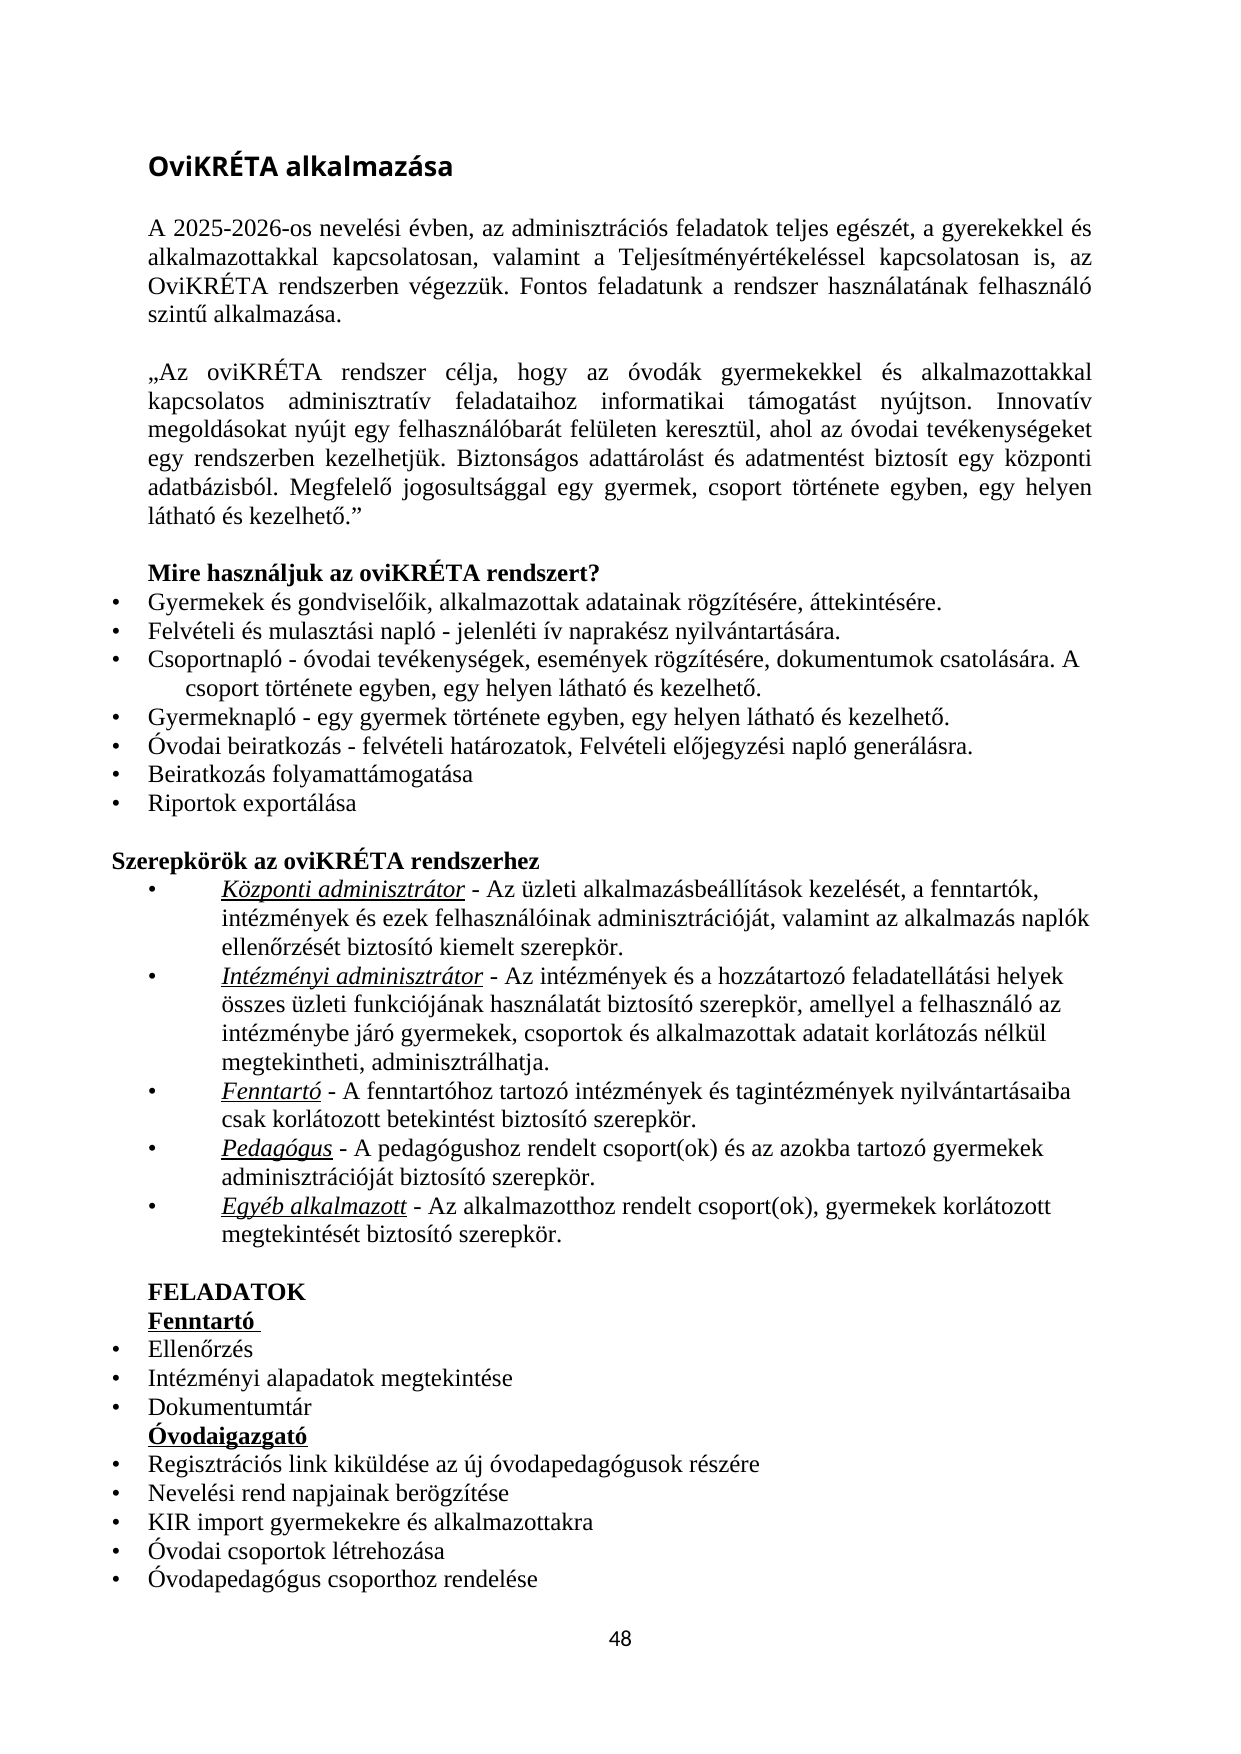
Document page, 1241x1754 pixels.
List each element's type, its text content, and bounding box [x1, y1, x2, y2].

list Felvételi és mulasztási napló - jelenléti ív naprakész nyilvántartására. [111, 616, 1093, 644]
text FELADATOK [148, 1277, 1093, 1306]
list Gyermeknapló - egy gyermek története egyben, egy helyen látható és kezelhető. [111, 702, 1093, 731]
list Fenntartó - A fenntartóhoz tartozó intézmények és tagintézmények nyilvántartásaiba csak korlátozott betekintést biztosító szerepkör. [148, 1076, 1093, 1133]
text Fenntartó [148, 1306, 1093, 1334]
text Mire használjuk az oviKRÉTA rendszert? [148, 558, 1093, 587]
list Csoportnapló - óvodai tevékenységek, események rögzítésére, dokumentumok csatolására. A csoport története egyben, egy helyen látható és kezelhető. [111, 644, 1093, 702]
list Regisztrációs link kiküldése az új óvodapedagógusok részére [111, 1449, 1093, 1478]
text A 2025-2026-os nevelési évben, az adminisztrációs feladatok teljes egészét, a gyerekekkel és alkalmazottakkal kapcsolatosan, valamint a Teljesítményértékeléssel kapcsolatosan is, az OviKRÉTA rendszerben végezzük. Fontos feladatunk a rendszer használatának felhasználó szintű alkalmazása. [148, 213, 1093, 328]
subtitle OviKRÉTA alkalmazása [148, 148, 1093, 184]
list Intézményi adminisztrátor - Az intézmények és a hozzátartozó feladatellátási helyek összes üzleti funkciójának használatát biztosító szerepkör, amellyel a felhasználó az intézménybe járó gyermekek, csoportok és alkalmazottak adatait korlátozás nélkül megtekintheti, adminisztrálhatja. [148, 961, 1093, 1076]
list Egyéb alkalmazott - Az alkalmazotthoz rendelt csoport(ok), gyermekek korlátozott megtekintését biztosító szerepkör. [148, 1191, 1093, 1248]
list Intézményi alapadatok megtekintése [111, 1363, 1093, 1392]
list Dokumentumtár [111, 1392, 1093, 1421]
list Nevelési rend napjainak berögzítése [111, 1478, 1093, 1507]
list Óvodai beiratkozás - felvételi határozatok, Felvételi előjegyzési napló generálásra. [111, 731, 1093, 759]
list Óvodai csoportok létrehozása [111, 1536, 1093, 1564]
list Beiratkozás folyamattámogatása [111, 759, 1093, 788]
text Szerepkörök az oviKRÉTA rendszerhez [111, 846, 1093, 874]
list Ellenőrzés [111, 1334, 1093, 1363]
list Óvodapedagógus csoporthoz rendelése [111, 1564, 1093, 1593]
list Pedagógus - A pedagógushoz rendelt csoport(ok) és az azokba tartozó gyermekek adminisztrációját biztosító szerepkör. [148, 1133, 1093, 1191]
list Gyermekek és gondviselőik, alkalmazottak adatainak rögzítésére, áttekintésére. [111, 587, 1093, 616]
list KIR import gyermekekre és alkalmazottakra [111, 1507, 1093, 1536]
list Központi adminisztrátor - Az üzleti alkalmazásbeállítások kezelését, a fenntartók, intézmények és ezek felhasználóinak adminisztrációját, valamint az alkalmazás naplók ellenőrzését biztosító kiemelt szerepkör. [148, 874, 1093, 961]
text „Az oviKRÉTA rendszer célja, hogy az óvodák gyermekekkel és alkalmazottakkal kapcsolatos adminisztratív feladataihoz informatikai támogatást nyújtson. Innovatív megoldásokat nyújt egy felhasználóbarát felületen keresztül, ahol az óvodai tevékenységeket egy rendszerben kezelhetjük. Biztonságos adattárolást és adatmentést biztosít egy központi adatbázisból. Megfelelő jogosultsággal egy gyermek, csoport története egyben, egy helyen látható és kezelhető.” [148, 357, 1093, 529]
text Óvodaigazgató [148, 1421, 1093, 1449]
list Riportok exportálása [111, 788, 1093, 817]
